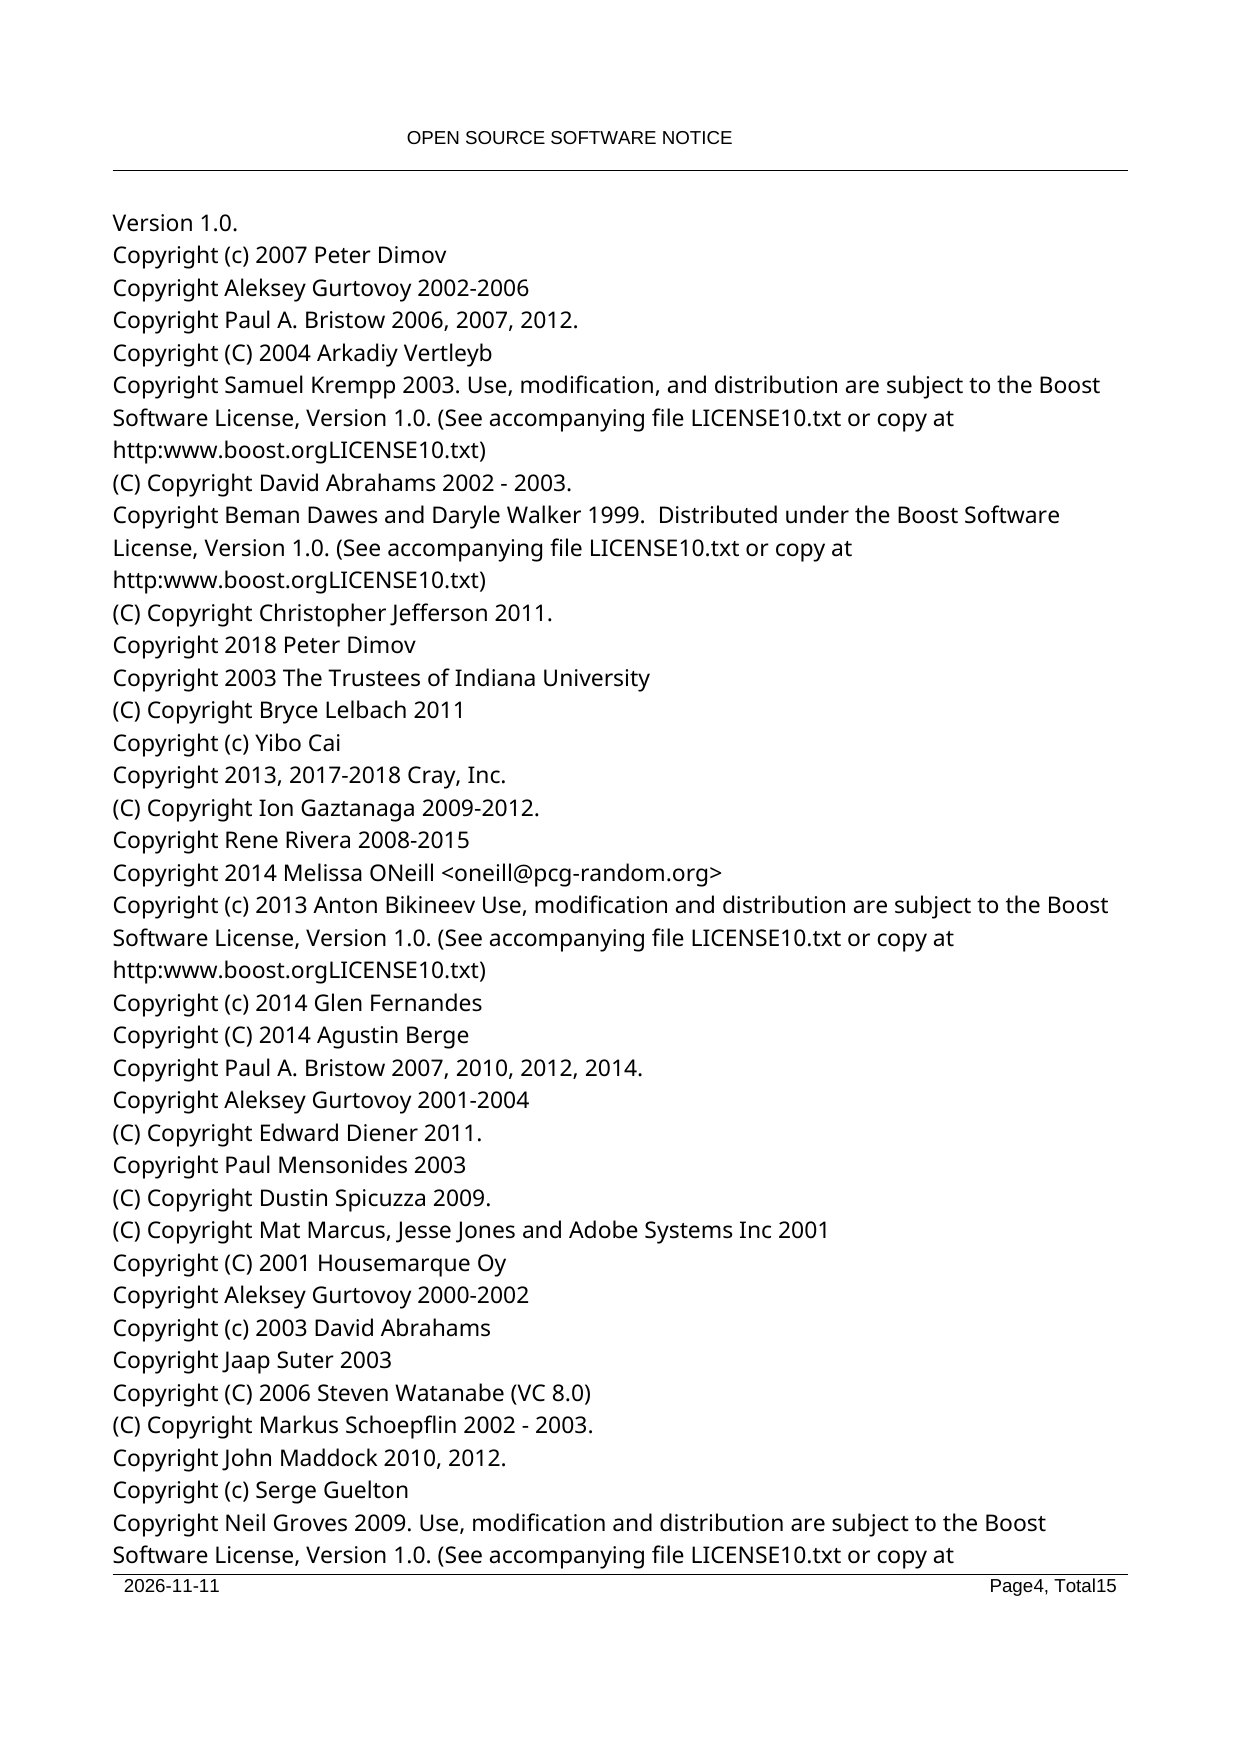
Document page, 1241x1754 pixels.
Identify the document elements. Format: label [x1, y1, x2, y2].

text [112, 206, 1128, 1571]
